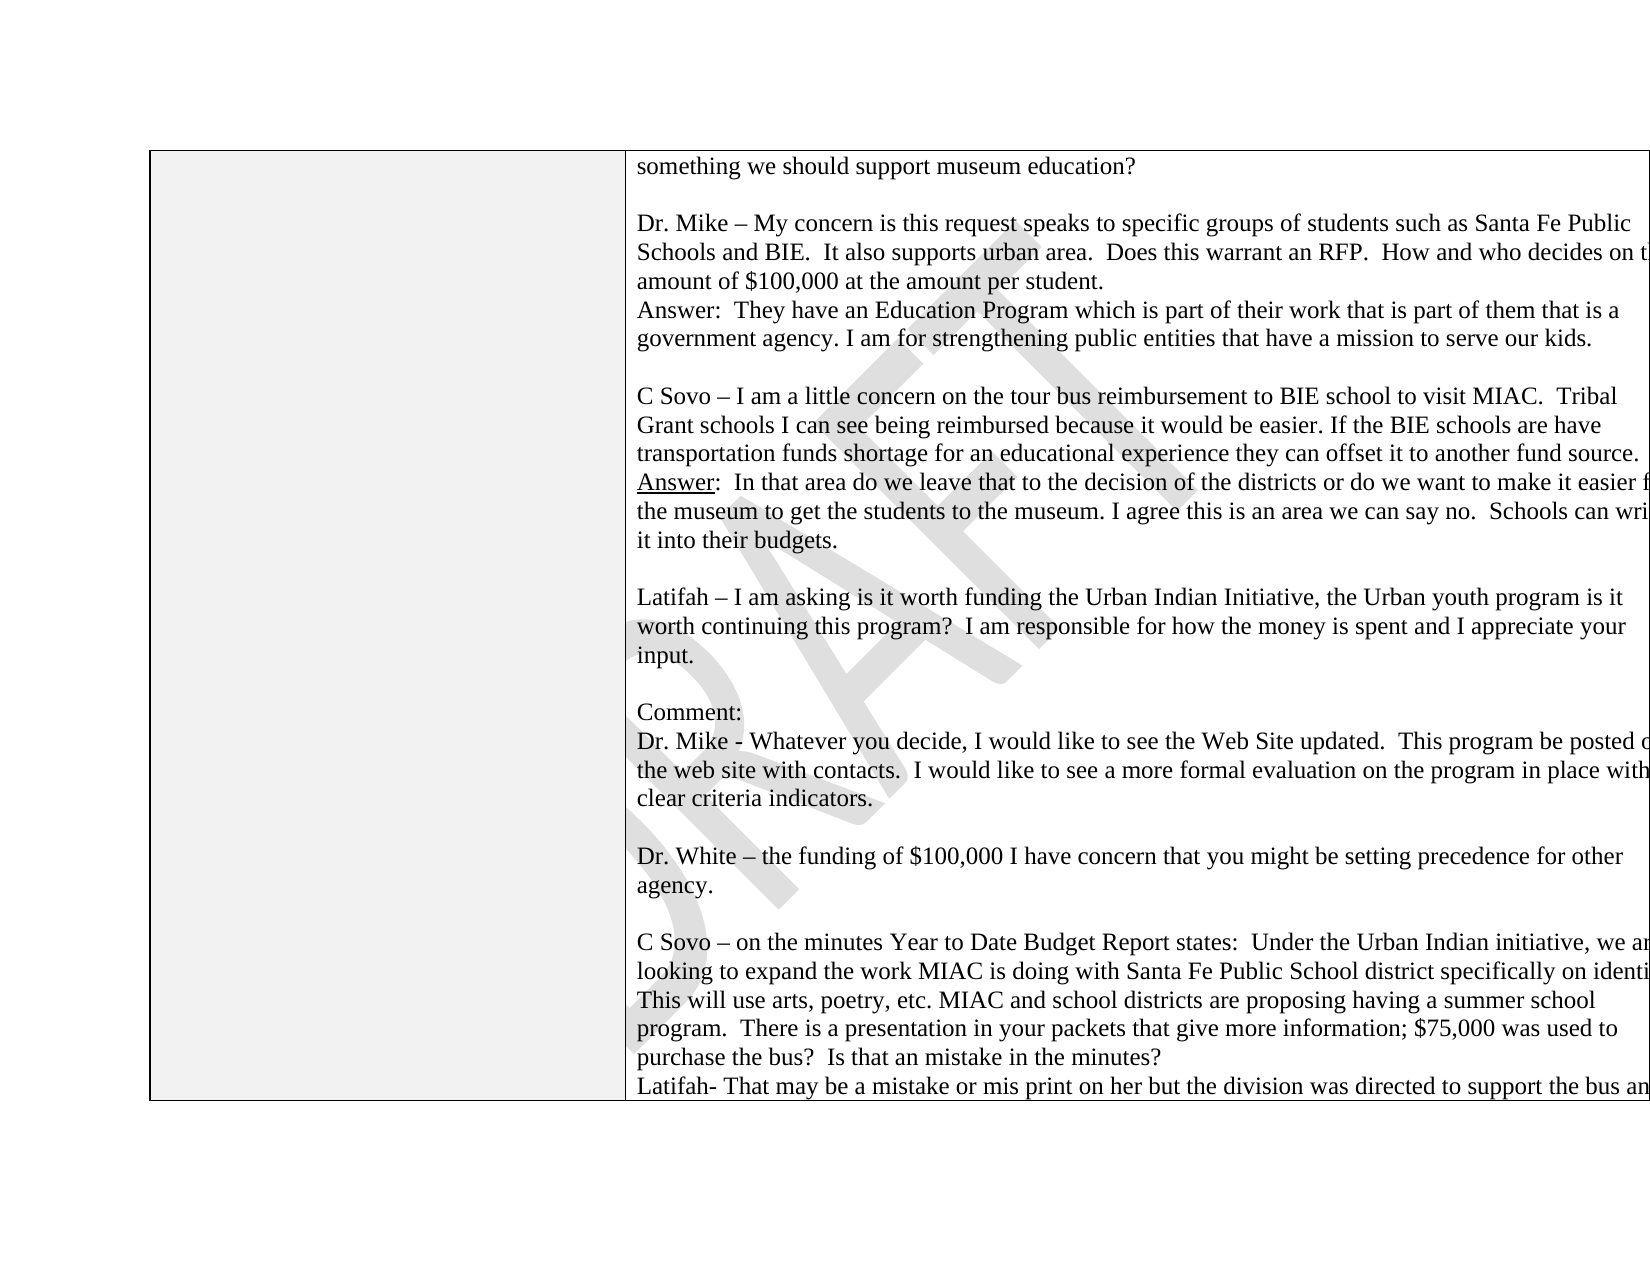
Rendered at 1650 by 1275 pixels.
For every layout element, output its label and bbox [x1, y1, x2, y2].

table_cell [626, 151, 1649, 1100]
table_cell [151, 151, 625, 1100]
